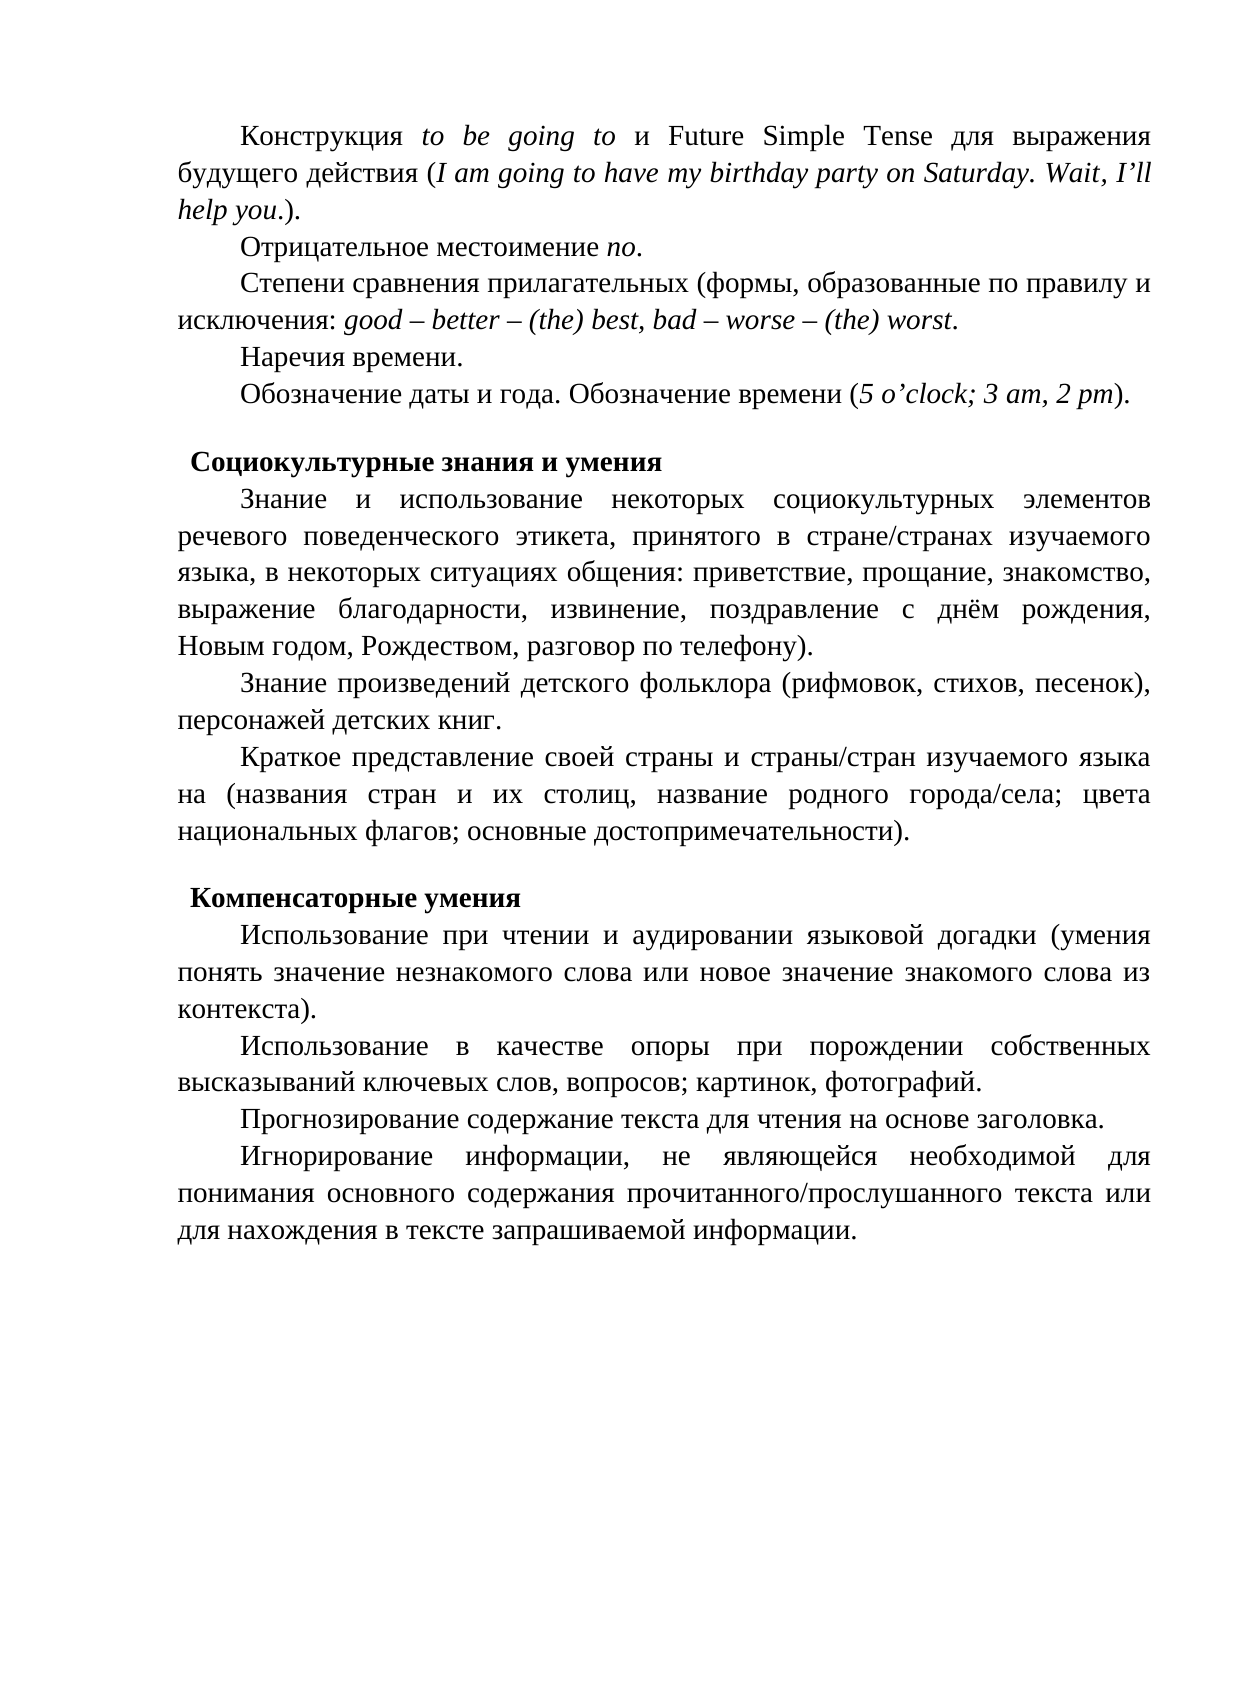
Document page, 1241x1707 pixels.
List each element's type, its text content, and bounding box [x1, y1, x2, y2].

text Знание и использование некоторых социокультурных элементов речевого поведенческого этикета, принятого в стране/странах изучаемого языка, в некоторых ситуациях общения: приветствие, прощание, знакомство, выражение благодарности, извинение, поздравление с днём рождения, Новым годом, Рождеством, разговор по телефону). [177, 481, 1152, 662]
text Прогнозирование содержание текста для чтения на основе заголовка. [177, 1101, 1152, 1135]
text Краткое представление своей страны и страны/стран изучаемого языка на (названия стран и их столиц, название родного города/села; цвета национальных флагов; основные достопримечательности). [177, 739, 1152, 846]
text Отрицательное местоимение no. [177, 229, 1152, 262]
text Степени сравнения прилагательных (формы, образованные по правилу и исключения: good – better – (the) best, bad – worse – (the) worst. [177, 266, 1152, 336]
text Использование при чтении и аудировании языковой догадки (умения понять значение незнакомого слова или новое значение знакомого слова из контекста). [177, 917, 1152, 1024]
text Знание произведений детского фольклора (рифмовок, стихов, песенок), персонажей детских книг. [177, 665, 1152, 736]
text Обозначение даты и года. Обозначение времени (5 o’clock; 3 am, 2 pm). [177, 376, 1152, 410]
text Конструкция to be going to и Future Simple Tense для выражения будущего действия (I am going to have my birthday party on Saturday. Wait, I’ll help you.). [177, 118, 1152, 225]
text Компенсаторные умения [190, 880, 1152, 914]
text Использование в качестве опоры при порождении собственных высказываний ключевых слов, вопросов; картинок, фотографий. [177, 1028, 1152, 1098]
text Игнорирование информации, не являющейся необходимой для понимания основного содержания прочитанного/прослушанного текста или для нахождения в тексте запрашиваемой информации. [177, 1138, 1152, 1246]
text Социокультурные знания и умения [190, 444, 1152, 477]
text Наречия времени. [177, 339, 1152, 373]
